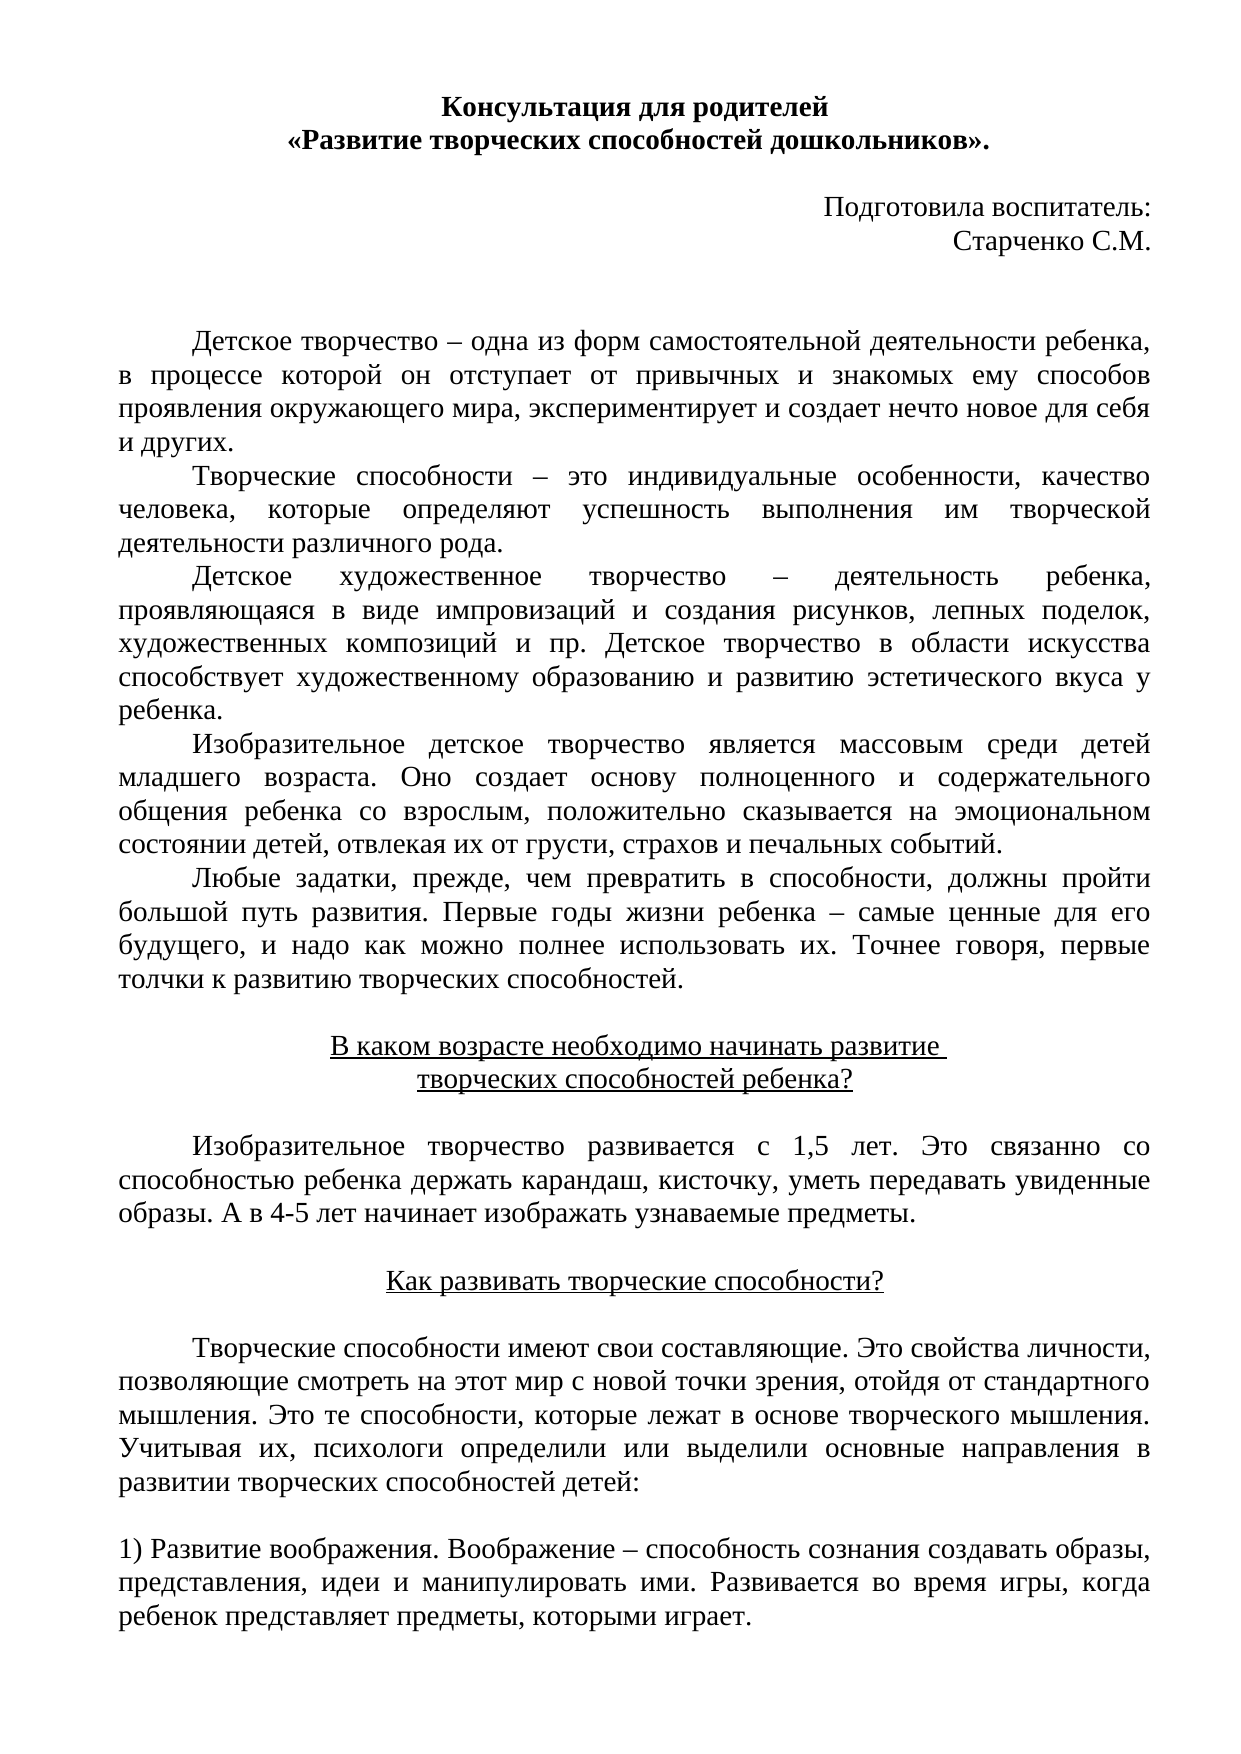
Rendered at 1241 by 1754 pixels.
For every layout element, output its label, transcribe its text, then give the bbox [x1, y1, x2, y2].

text Творческие способности – это индивидуальные особенности, качество человека, которые определяют успешность выполнения им творческой деятельности различного рода. [118, 458, 1152, 558]
text Изобразительное творчество развивается с 1,5 лет. Это связанно со способностью ребенка держать карандаш, кисточку, уметь передавать увиденные образы. А в 4-5 лет начинает изображать узнаваемые предметы. [118, 1128, 1152, 1229]
text «Развитие творческих способностей дошкольников». [118, 122, 1152, 156]
text Консультация для родителей [118, 89, 1152, 122]
text Любые задатки, прежде, чем превратить в способности, должны пройти большой путь развития. Первые годы жизни ребенка – самые ценные для его будущего, и надо как можно полнее использовать их. Точнее говоря, первые толчки к развитию творческих способностей. [118, 860, 1152, 994]
text Как развивать творческие способности? [118, 1263, 1152, 1296]
text В каком возрасте необходимо начинать развитие [118, 1028, 1152, 1061]
text Детское творчество – одна из форм самостоятельной деятельности ребенка, в процессе которой он отступает от привычных и знакомых ему способов проявления окружающего мира, экспериментирует и создает нечто новое для себя и других. [118, 323, 1152, 458]
text Детское художественное творчество – деятельность ребенка, проявляющаяся в виде импровизаций и создания рисунков, лепных поделок, художественных композиций и пр. Детское творчество в области искусства способствует художественному образованию и развитию эстетического вкуса у ребенка. [118, 558, 1152, 726]
text Подготовила воспитатель: [118, 189, 1152, 223]
text творческих способностей ребенка? [118, 1061, 1152, 1095]
text Изобразительное детское творчество является массовым среди детей младшего возраста. Оно создает основу полноценного и содержательного общения ребенка со взрослым, положительно сказывается на эмоциональном состоянии детей, отвлекая их от грусти, страхов и печальных событий. [118, 726, 1152, 860]
text Творческие способности имеют свои составляющие. Это свойства личности, позволяющие смотреть на этот мир с новой точки зрения, отойдя от стандартного мышления. Это те способности, которые лежат в основе творческого мышления. Учитывая их, психологи определили или выделили основные направления в развитии творческих способностей детей: [118, 1330, 1152, 1497]
text Старченко С.М. [118, 223, 1152, 256]
text 1) Развитие воображения. Воображение – способность сознания создавать образы, представления, идеи и манипулировать ими. Развивается во время игры, когда ребенок представляет предметы, которыми играет. [118, 1531, 1152, 1632]
